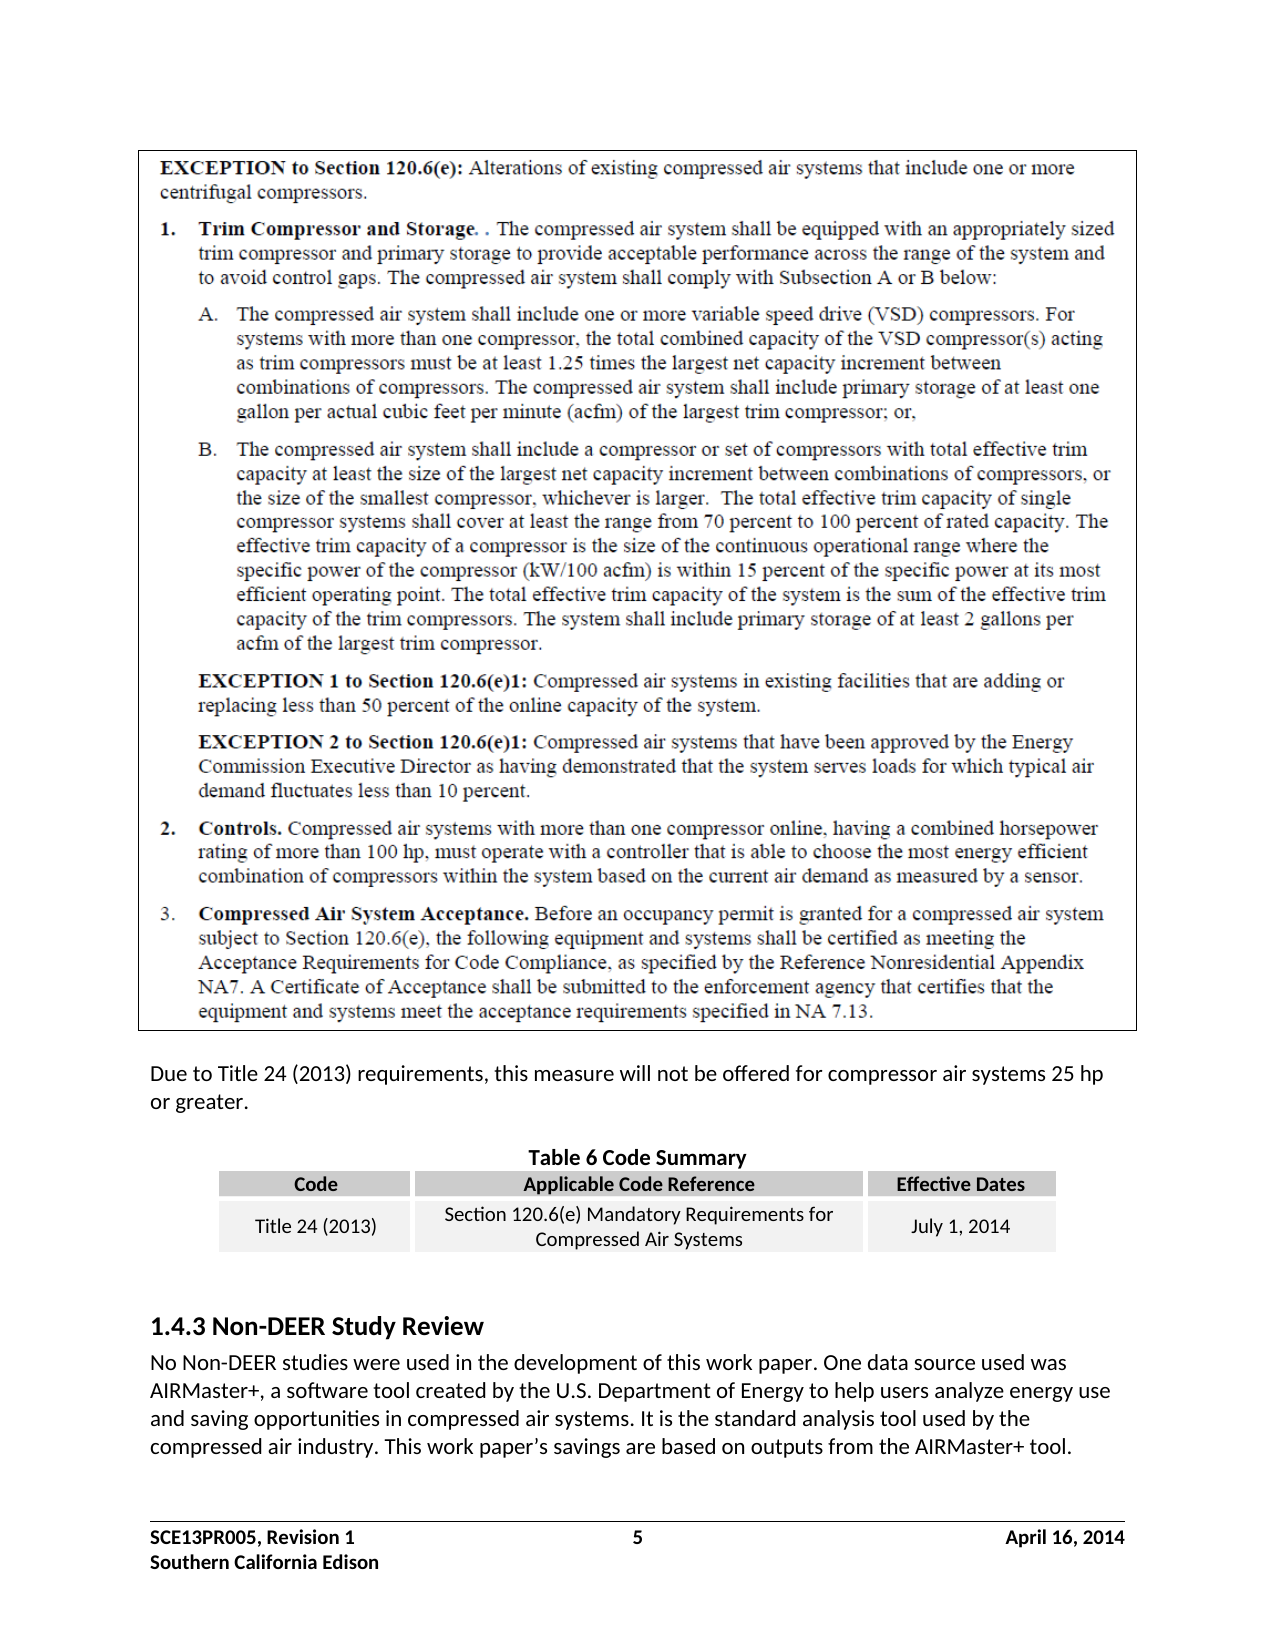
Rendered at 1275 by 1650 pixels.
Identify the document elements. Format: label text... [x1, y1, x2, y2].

table_header Code [219, 1171, 410, 1196]
text Table 6 Code Summary [150, 1143, 1125, 1171]
table_header [139, 151, 150, 1030]
table_header Effective Dates [868, 1171, 1056, 1196]
table_header [1125, 151, 1136, 1030]
subtitle 1.4.3 Non-DEER Study Review [150, 1309, 1125, 1342]
table_header Applicable Code Reference [415, 1171, 863, 1196]
table_cell Title 24 (2013) [219, 1201, 410, 1252]
table_cell July 1, 2014 [868, 1201, 1056, 1252]
table_cell Section 120.6(e) Mandatory Requirements for Compressed Air Systems [415, 1201, 863, 1252]
picture [150, 151, 1125, 1030]
text Due to Title 24 (2013) requirements, this measure will not be offered for compressor air systems 25 hp or greater. [150, 1059, 1125, 1115]
text No Non-DEER studies were used in the development of this work paper. One data source used was AIRMaster+, a software tool created by the U.S. Department of Energy to help users analyze energy use and saving opportunities in compressed air systems. It is the standard analysis tool used by the compressed air industry. This work paper’s savings are based on outputs from the AIRMaster+ tool. [150, 1348, 1125, 1460]
